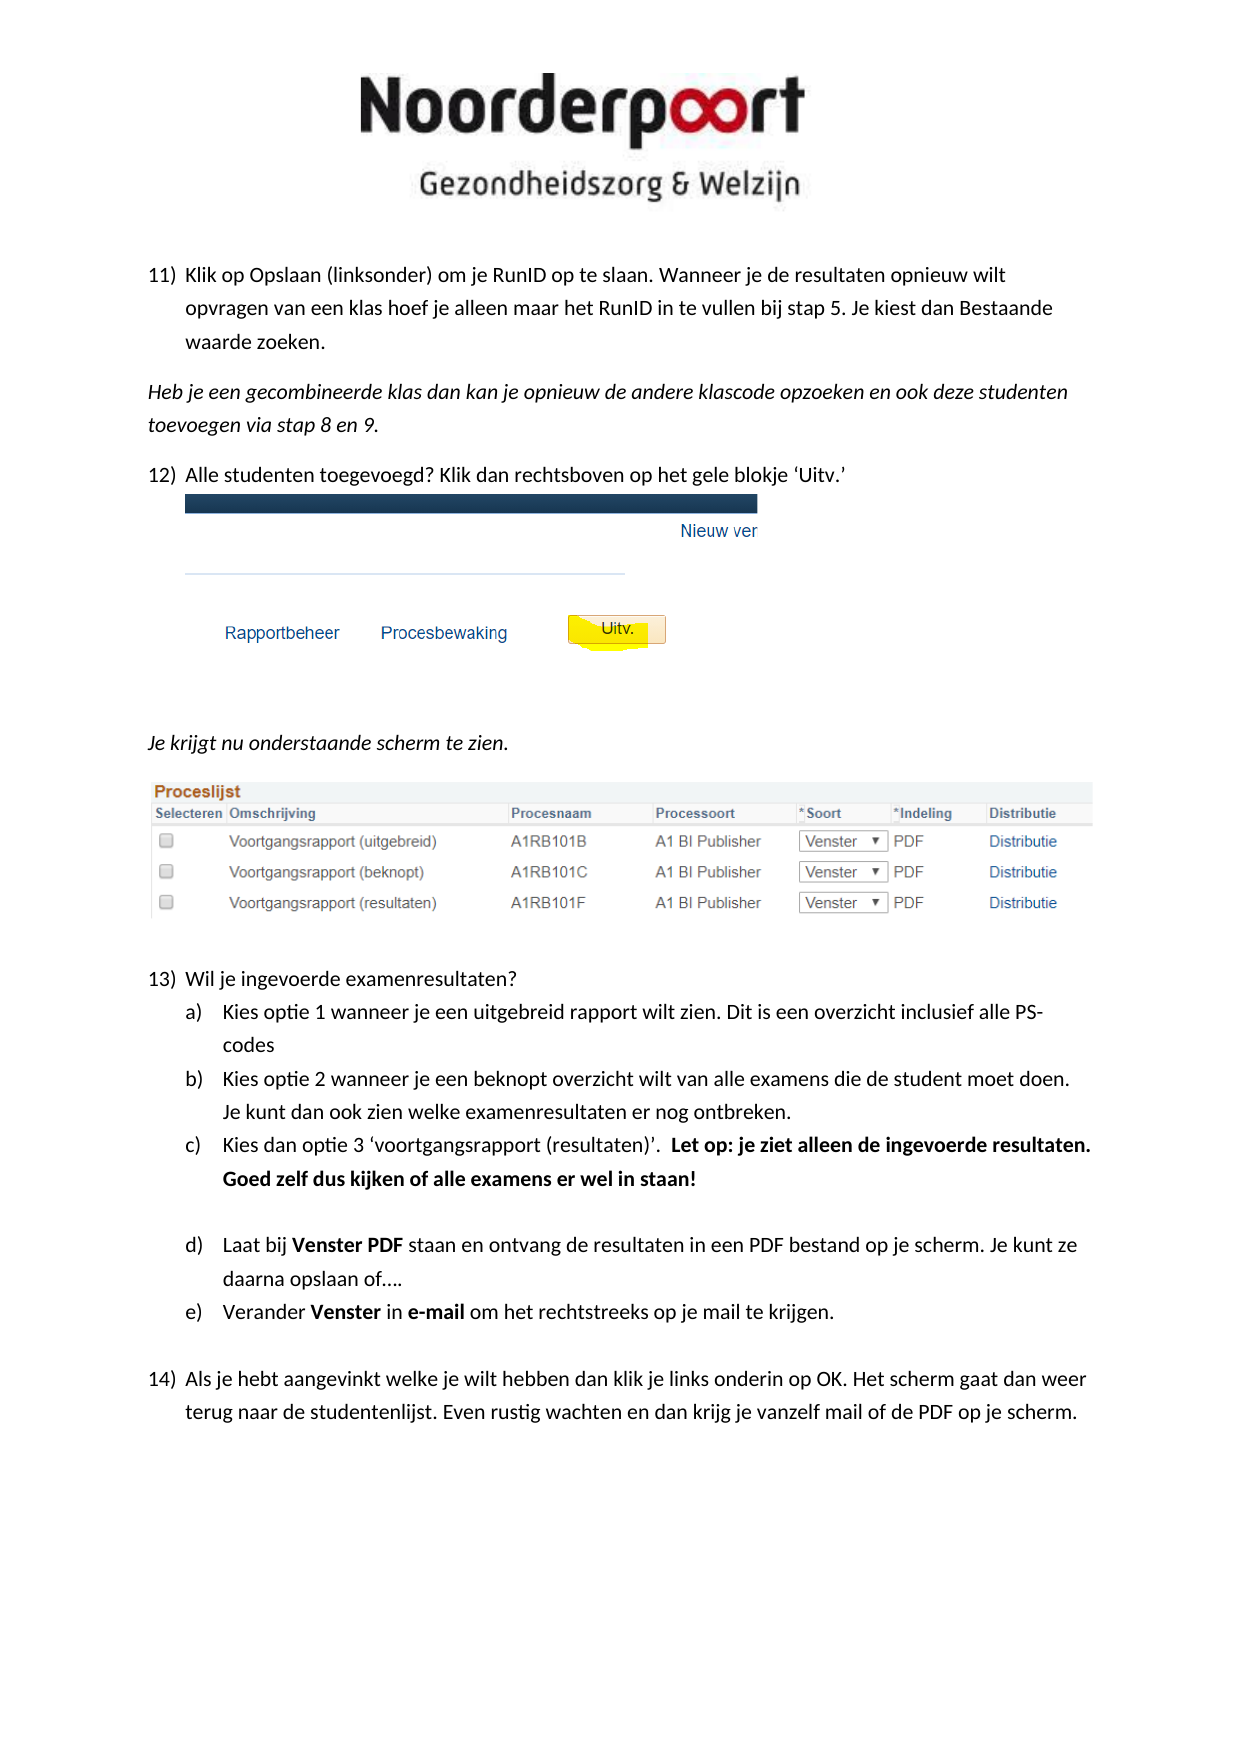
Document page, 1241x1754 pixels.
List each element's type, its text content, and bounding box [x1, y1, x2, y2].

list Verander Venster in e-mail om het rechtstreeks op je mail te krijgen. [185, 1298, 1093, 1325]
text Je krijgt nu onderstaande scherm te zien. [148, 729, 1093, 756]
list Wil je ingevoerde examenresultaten? [148, 965, 1093, 991]
text Heb je een gecombineerde klas dan kan je opnieuw de andere klascode opzoeken en ook deze studenten toevoegen via stap 8 en 9. [148, 378, 1093, 438]
picture [360, 73, 880, 262]
list Kies dan optie 3 ‘voortgangsrapport (resultaten)’. Let op: je ziet alleen de ingevoerde resultaten. Goed zelf dus kijken of alle examens er wel in staan! [185, 1131, 1093, 1225]
picture [185, 494, 758, 706]
picture [147, 778, 1093, 942]
list Kies optie 1 wanneer je een uitgebreid rapport wilt zien. Dit is een overzicht inclusief alle PS-codes [185, 998, 1093, 1058]
list Als je hebt aangevinkt welke je wilt hebben dan klik je links onderin op OK. Het scherm gaat dan weer terug naar de studentenlijst. Even rustig wachten en dan krijg je vanzelf mail of de PDF op je scherm. [148, 1365, 1093, 1425]
list Klik op Opslaan (linksonder) om je RunID op te slaan. Wanneer je de resultaten opnieuw wilt opvragen van een klas hoef je alleen maar het RunID in te vullen bij stap 5. Je kiest dan Bestaande waarde zoeken. [148, 261, 1093, 354]
list Laat bij Venster PDF staan en ontvang de resultaten in een PDF bestand op je scherm. Je kunt ze daarna opslaan of…. [185, 1231, 1093, 1291]
list Kies optie 2 wanneer je een beknopt overzicht wilt van alle examens die de student moet doen. Je kunt dan ook zien welke examenresultaten er nog ontbreken. [185, 1065, 1093, 1125]
